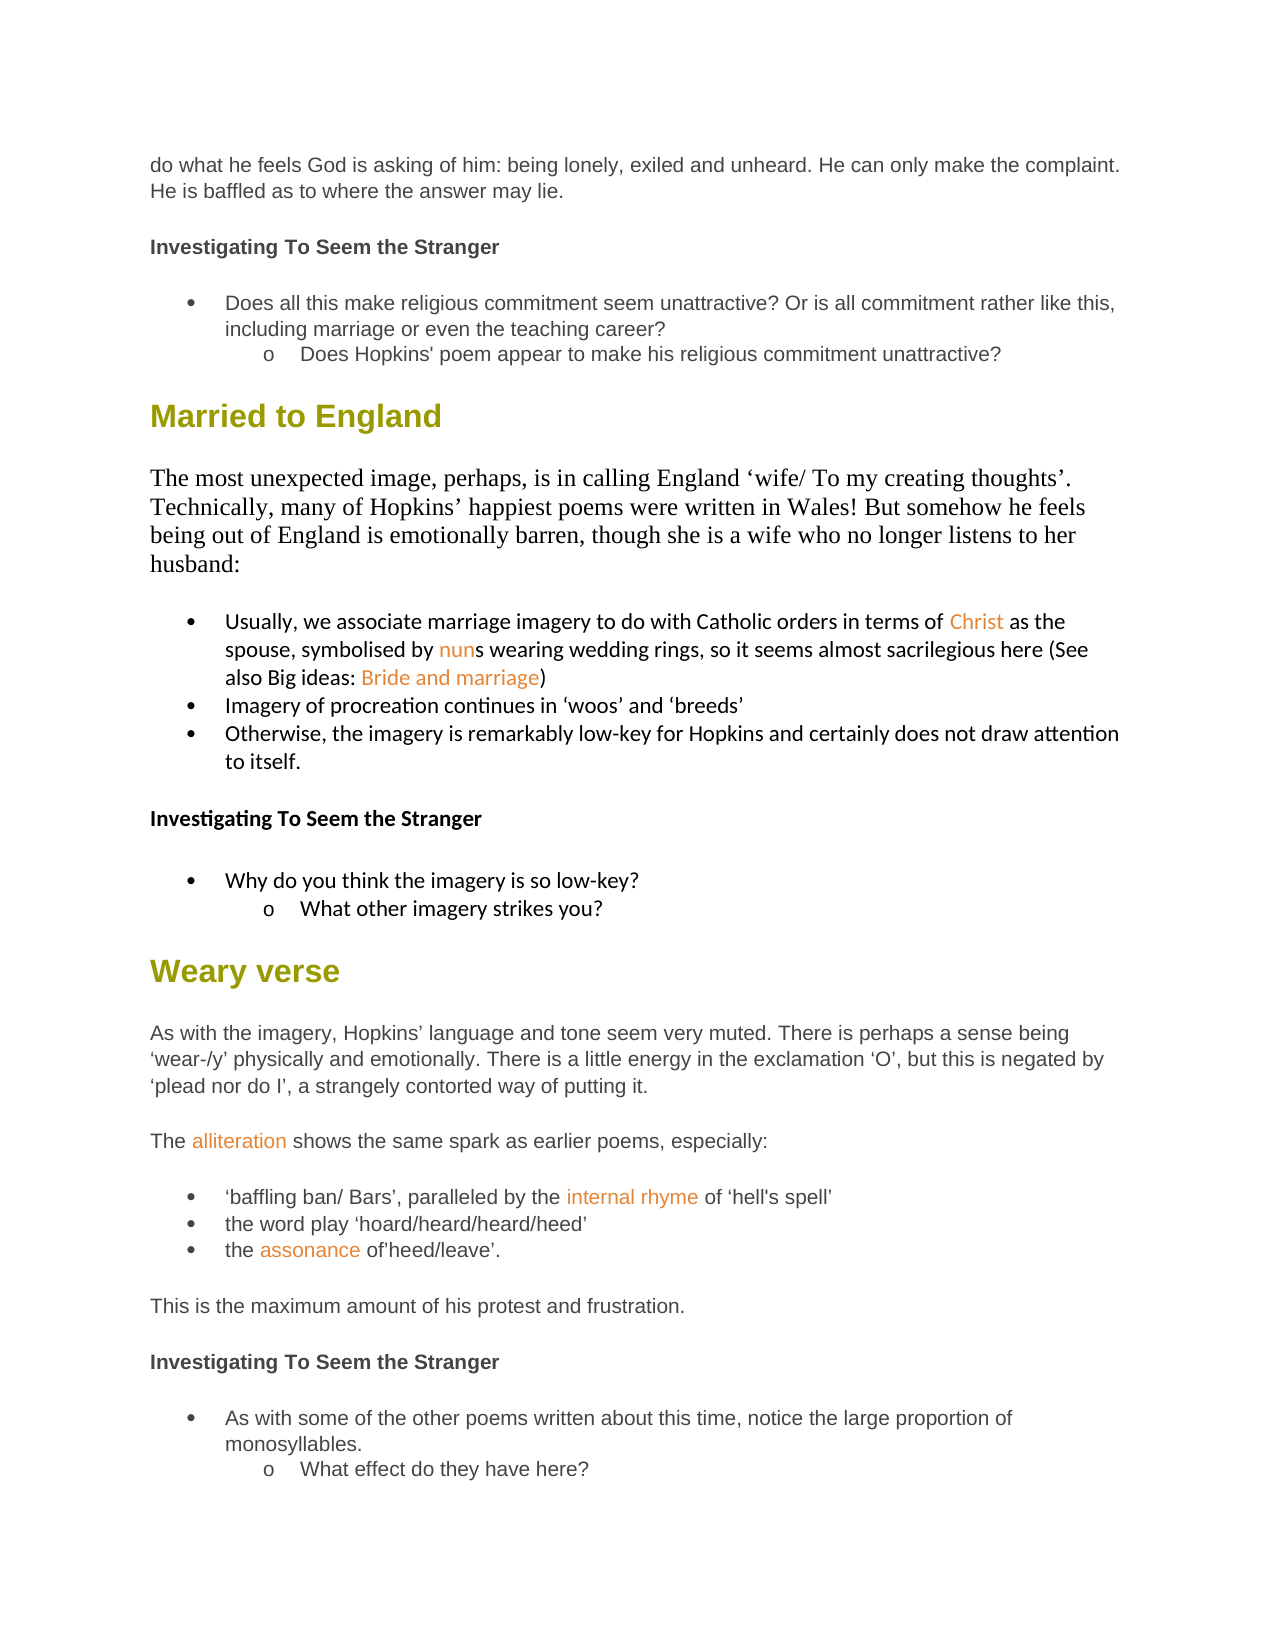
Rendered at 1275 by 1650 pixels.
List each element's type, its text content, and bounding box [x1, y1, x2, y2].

list the word play ‘hoard/heard/heard/heed’ [187, 1209, 1125, 1236]
list ‘baffling ban/ Bars’, paralleled by the internal rhyme of ‘hell's spell’ [187, 1182, 1125, 1209]
list Why do you think the imagery is so low-key? [187, 866, 1125, 894]
text Investigating To Seem the Stranger [150, 804, 1125, 833]
subtitle Weary verse [150, 952, 1125, 989]
text Investigating To Seem the Stranger [150, 232, 1125, 259]
text The most unexpected image, perhaps, is in calling England ‘wife/ To my creating thoughts’. Technically, many of Hopkins’ happiest poems were written in Wales! But somehow he feels being out of England is emotionally barren, though she is a wife who no longer listens to her husband: [150, 463, 1125, 578]
text Investigating To Seem the Stranger [150, 1347, 1125, 1374]
list What effect do they have here? [262, 1456, 1125, 1482]
list Does all this make religious commitment seem unattractive? Or is all commitment rather like this, including marriage or even the teaching career? [187, 288, 1125, 341]
list Imagery of procreation continues in ‘woos’ and ‘breeds’ [187, 691, 1125, 719]
list Usually, we associate marriage imagery to do with Catholic orders in terms of Christ as the spouse, symbolised by nuns wearing wedding rings, so it seems almost sacrilegious here (See also Big ideas: Bride and marriage) [187, 607, 1125, 691]
text This is the maximum amount of his protest and frustration. [150, 1291, 1125, 1318]
text As with the imagery, Hopkins’ language and tone seem very muted. There is perhaps a sense being ‘wear-/y’ physically and emotionally. There is a little energy in the exclamation ‘O’, but this is negated by ‘plead nor do I’, a strangely contorted way of putting it. [150, 1018, 1125, 1098]
list the assonance of’heed/leave’. [187, 1236, 1125, 1262]
list Otherwise, the imagery is remarkably low-key for Hopkins and certainly does not draw attention to itself. [187, 719, 1125, 775]
list What other imagery strikes you? [262, 894, 1125, 922]
list Does Hopkins' poem appear to make his religious commitment unattractive? [262, 341, 1125, 368]
list As with some of the other poems written about this time, notice the large proportion of monosyllables. [187, 1403, 1125, 1456]
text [150, 150, 1125, 203]
text The alliteration shows the same spark as earlier poems, especially: [150, 1127, 1125, 1153]
subtitle Married to England [150, 397, 1125, 434]
